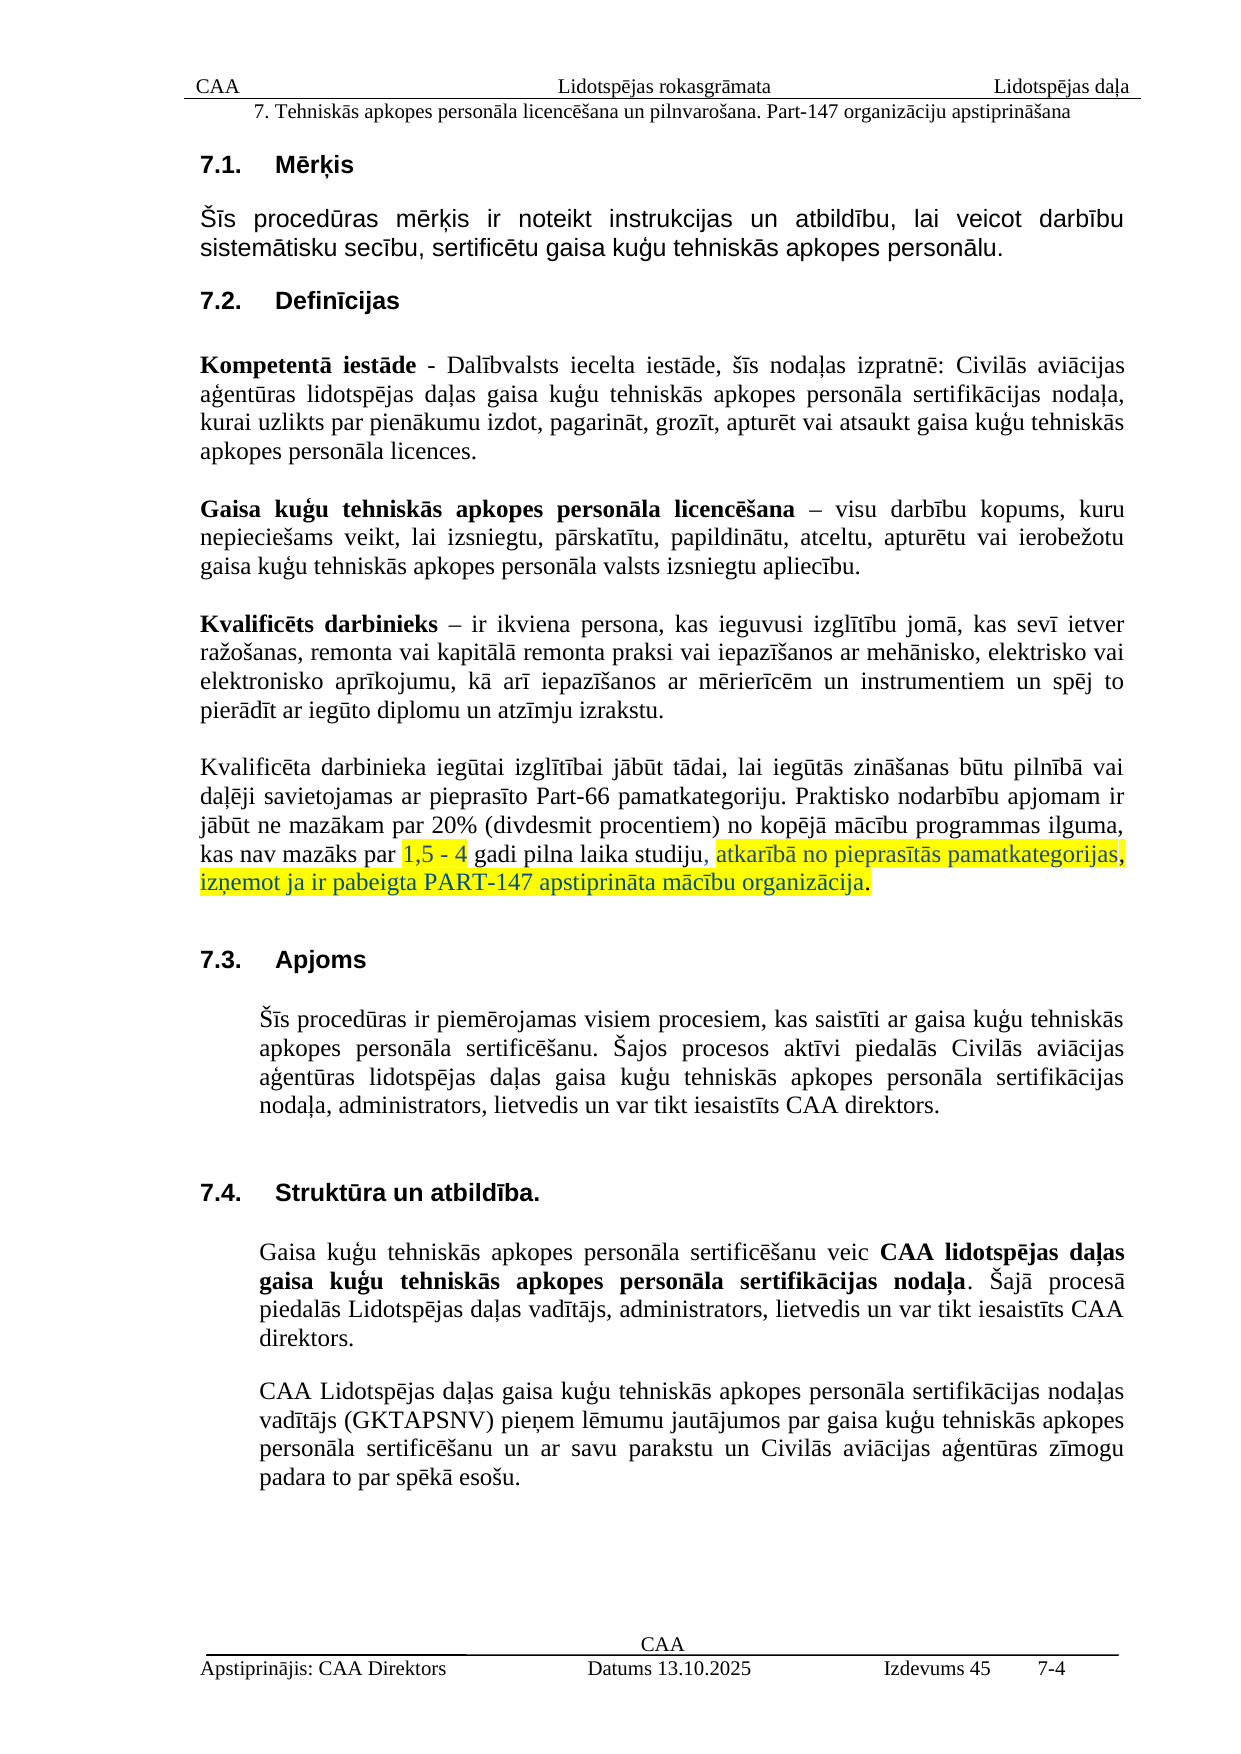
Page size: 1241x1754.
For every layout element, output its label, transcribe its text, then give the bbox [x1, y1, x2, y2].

subtitle Mērķis [200, 150, 1125, 179]
text Gaisa kuģu tehniskās apkopes personāla licencēšana – visu darbību kopums, kuru nepieciešams veikt, lai izsniegtu, pārskatītu, papildinātu, atceltu, apturētu vai ierobežotu gaisa kuģu tehniskās apkopes personāla valsts izsniegtu apliecību. [200, 494, 1125, 580]
text CAA Lidotspējas daļas gaisa kuģu tehniskās apkopes personāla sertifikācijas nodaļas vadītājs (GKTAPSNV) pieņem lēmumu jautājumos par gaisa kuģu tehniskās apkopes personāla sertificēšanu un ar savu parakstu un Civilās aviācijas aģentūras zīmogu padara to par spēkā esošu. [259, 1376, 1125, 1491]
text Kvalificēts darbinieks – ir ikviena persona, kas ieguvusi izglītību jomā, kas sevī ietver ražošanas, remonta vai kapitālā remonta praksi vai iepazīšanos ar mehānisko, elektrisko vai elektronisko aprīkojumu, kā arī iepazīšanos ar mērierīcēm un instrumentiem un spēj to pierādīt ar iegūto diplomu un atzīmju izrakstu. [200, 609, 1125, 724]
subtitle Šīs procedūras mērķis ir noteikt instrukcijas un atbildību, lai veicot darbību sistemātisku secību, sertificētu gaisa kuģu tehniskās apkopes personālu. [200, 204, 1125, 261]
text Kvalificēta darbinieka iegūtai izglītībai jābūt tādai, lai iegūtās zināšanas būtu pilnībā vai daļēji savietojamas ar pieprasīto Part-66 pamatkategoriju. Praktisko nodarbību apjomam ir jābūt ne mazākam par 20% (divdesmit procentiem) no kopējā mācību programmas ilguma, kas nav mazāks par 1,5 - 4 gadi pilna laika studiju, atkarībā no pieprasītās pamatkategorijas, izņemot ja ir pabeigta PART-147 apstiprināta mācību organizācija. [200, 752, 1125, 896]
subtitle Apjoms [200, 945, 1125, 974]
text Gaisa kuģu tehniskās apkopes personāla sertificēšanu veic CAA lidotspējas daļas gaisa kuģu tehniskās apkopes personāla sertifikācijas nodaļa. Šajā procesā piedalās Lidotspējas daļas vadītājs, administrators, lietvedis un var tikt iesaistīts CAA direktors. [259, 1237, 1125, 1352]
subtitle Struktūra un atbildība. [200, 1178, 1125, 1207]
subtitle Definīcijas [200, 286, 1125, 315]
text Kompetentā iestāde - Dalībvalsts iecelta iestāde, šīs nodaļas izpratnē: Civilās aviācijas aģentūras lidotspējas daļas gaisa kuģu tehniskās apkopes personāla sertifikācijas nodaļa, kurai uzlikts par pienākumu izdot, pagarināt, grozīt, apturēt vai atsaukt gaisa kuģu tehniskās apkopes personāla licences. [200, 350, 1125, 465]
text Šīs procedūras ir piemērojamas visiem procesiem, kas saistīti ar gaisa kuģu tehniskās apkopes personāla sertificēšanu. Šajos procesos aktīvi piedalās Civilās aviācijas aģentūras lidotspējas daļas gaisa kuģu tehniskās apkopes personāla sertifikācijas nodaļa, administrators, lietvedis un var tikt iesaistīts CAA direktors. [259, 1004, 1125, 1119]
